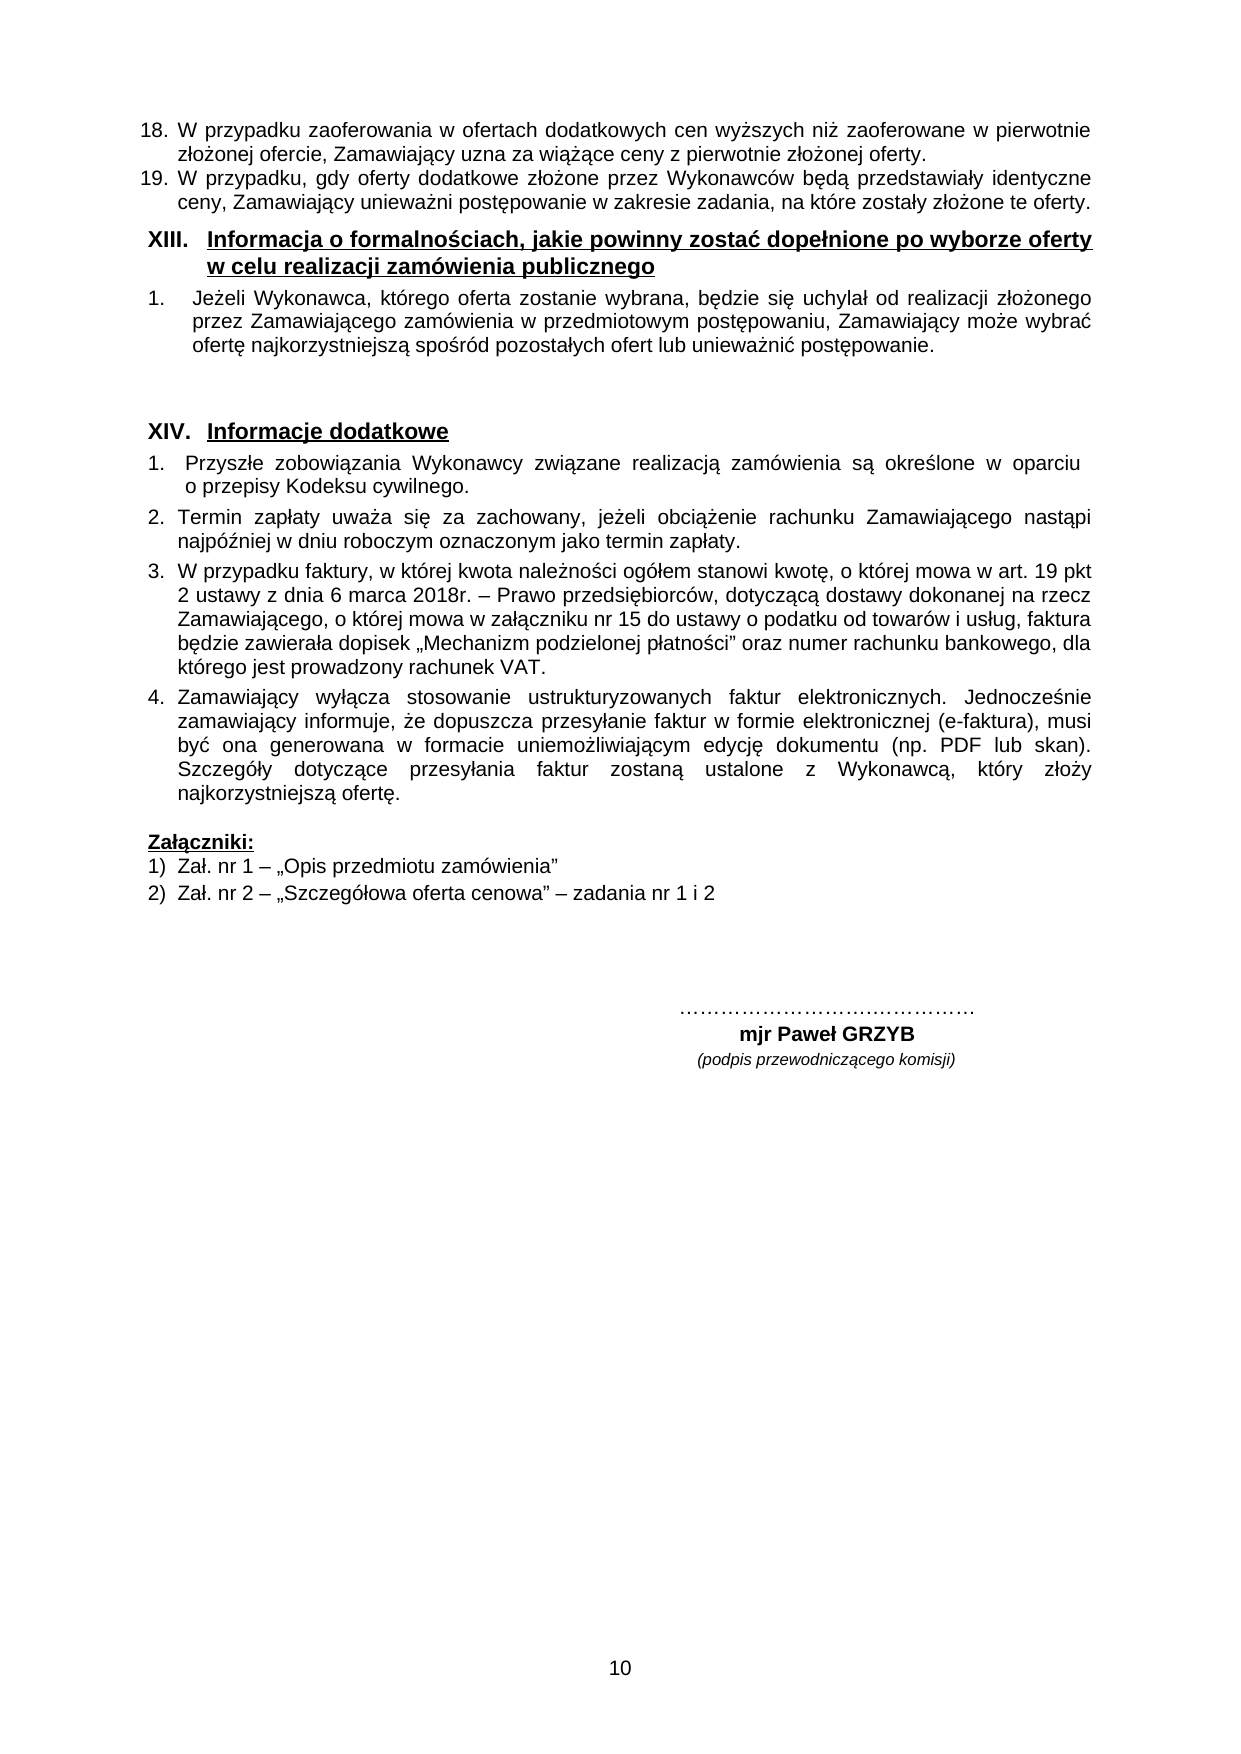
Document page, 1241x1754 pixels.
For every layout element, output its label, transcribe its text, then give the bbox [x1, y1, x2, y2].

list Zamawiający wyłącza stosowanie ustrukturyzowanych faktur elektronicznych. Jednocześnie zamawiający informuje, że dopuszcza przesyłanie faktur w formie elektronicznej (e-faktura), musi być ona generowana w formacie uniemożliwiającym edycję dokumentu (np. PDF lub skan). Szczegóły dotyczące przesyłania faktur zostaną ustalone z Wykonawcą, który złoży najkorzystniejszą ofertę. [148, 685, 1092, 804]
list Zał. nr 2 – „Szczegółowa oferta cenowa” – zadania nr 1 i 2 [148, 881, 1092, 905]
text (podpis przewodniczącego komisji) [148, 1049, 1092, 1069]
list Zał. nr 1 – „Opis przedmiotu zamówienia” [148, 853, 1092, 877]
list W przypadku faktury, w której kwota należności ogółem stanowi kwotę, o której mowa w art. 19 pkt 2 ustawy z dnia 6 marca 2018r. – Prawo przedsiębiorców, dotyczącą dostawy dokonanej na rzecz Zamawiającego, o której mowa w załączniku nr 15 do ustawy o podatku od towarów i usług, faktura będzie zawierała dopisek „Mechanizm podzielonej płatności” oraz numer rachunku bankowego, dla którego jest prowadzony rachunek VAT. [148, 559, 1092, 678]
list W przypadku zaoferowania w ofertach dodatkowych cen wyższych niż zaoferowane w pierwotnie złożonej ofercie, Zamawiający uzna za wiążące ceny z pierwotnie złożonej oferty. [140, 118, 1092, 166]
list Przyszłe zobowiązania Wykonawcy związane realizacją zamówienia są określone w oparciu o przepisy Kodeksu cywilnego. [148, 450, 1092, 498]
list W przypadku, gdy oferty dodatkowe złożone przez Wykonawców będą przedstawiały identyczne ceny, Zamawiający unieważni postępowanie w zakresie zadania, na które zostały złożone te oferty. [140, 166, 1092, 214]
text mjr Paweł GRZYB [148, 1022, 1092, 1046]
text ……………………….…………… [148, 994, 1092, 1018]
list Termin zapłaty uważa się za zachowany, jeżeli obciążenie rachunku Zamawiającego nastąpi najpóźniej w dniu roboczym oznaczonym jako termin zapłaty. [148, 504, 1092, 552]
list Informacja o formalnościach, jakie powinny zostać dopełnione po wyborze oferty w celu realizacji zamówienia publicznego [148, 226, 1092, 279]
list Informacje dodatkowe [148, 418, 1092, 444]
list Jeżeli Wykonawca, którego oferta zostanie wybrana, będzie się uchylał od realizacji złożonego przez Zamawiającego zamówienia w przedmiotowym postępowaniu, Zamawiający może wybrać ofertę najkorzystniejszą spośród pozostałych ofert lub unieważnić postępowanie. [148, 285, 1092, 357]
text Załączniki: [148, 829, 1092, 853]
